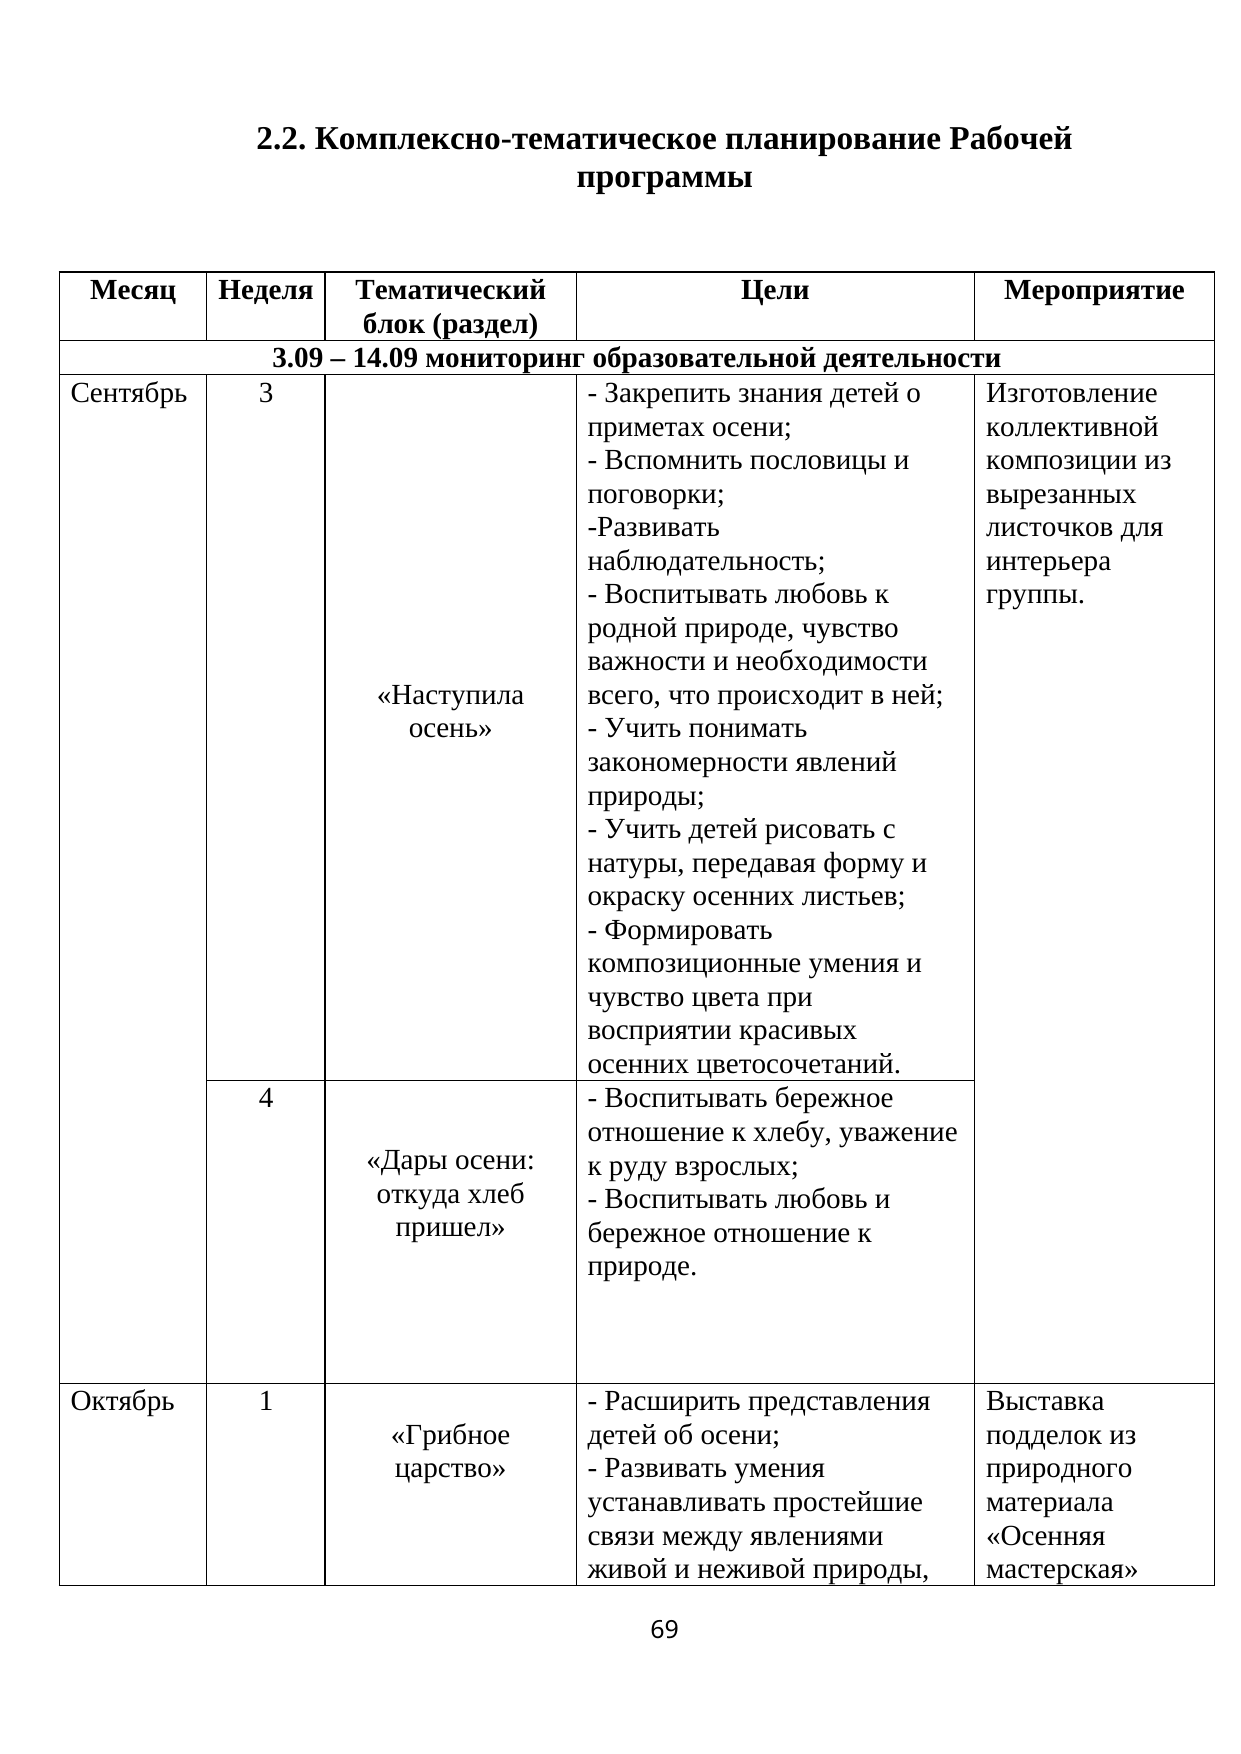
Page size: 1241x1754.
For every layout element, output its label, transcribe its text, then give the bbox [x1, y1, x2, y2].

table_cell Сентябрь [60, 375, 206, 1382]
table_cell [577, 1384, 974, 1585]
table_cell 3.09 – 14.09 мониторинг образовательной деятельности [60, 341, 1214, 374]
table_cell 1 [207, 1384, 324, 1585]
table_header Мероприятие [975, 273, 1214, 339]
table_cell - Закрепить знания детей о приметах осени; - Вспомнить пословицы и поговорки; -Развивать наблюдательность; - Воспитывать любовь к родной природе, чувство важности и необходимости всего, что происходит в ней; - Учить понимать закономерности явлений природы; - Учить детей рисовать с натуры, передавая форму и окраску осенних листьев; - Формировать композиционные умения и чувство цвета при восприятии красивых осенних цветосочетаний. [577, 375, 974, 1079]
table_cell «Дары осени: откуда хлеб пришел» [326, 1081, 576, 1382]
table_cell «Грибное царство» [326, 1384, 576, 1585]
table_cell «Наступила осень» [326, 375, 576, 1079]
table_cell Изготовление коллективной композиции из вырезанных листочков для интерьера группы. [975, 375, 1214, 1382]
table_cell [975, 1384, 1214, 1585]
table_header Неделя [207, 273, 324, 339]
table_header Месяц [60, 273, 206, 339]
table_cell - Воспитывать бережное отношение к хлебу, уважение к руду взрослых; - Воспитывать любовь и бережное отношение к природе. [577, 1081, 974, 1382]
table_cell 3 [207, 375, 324, 1079]
text 2.2. Комплексно-тематическое планирование Рабочей программы [177, 118, 1152, 195]
table_header Тематический блок (раздел) [326, 273, 576, 339]
table_cell Октябрь [60, 1384, 206, 1585]
table_cell 4 [207, 1081, 324, 1382]
table_header Цели [577, 273, 974, 339]
